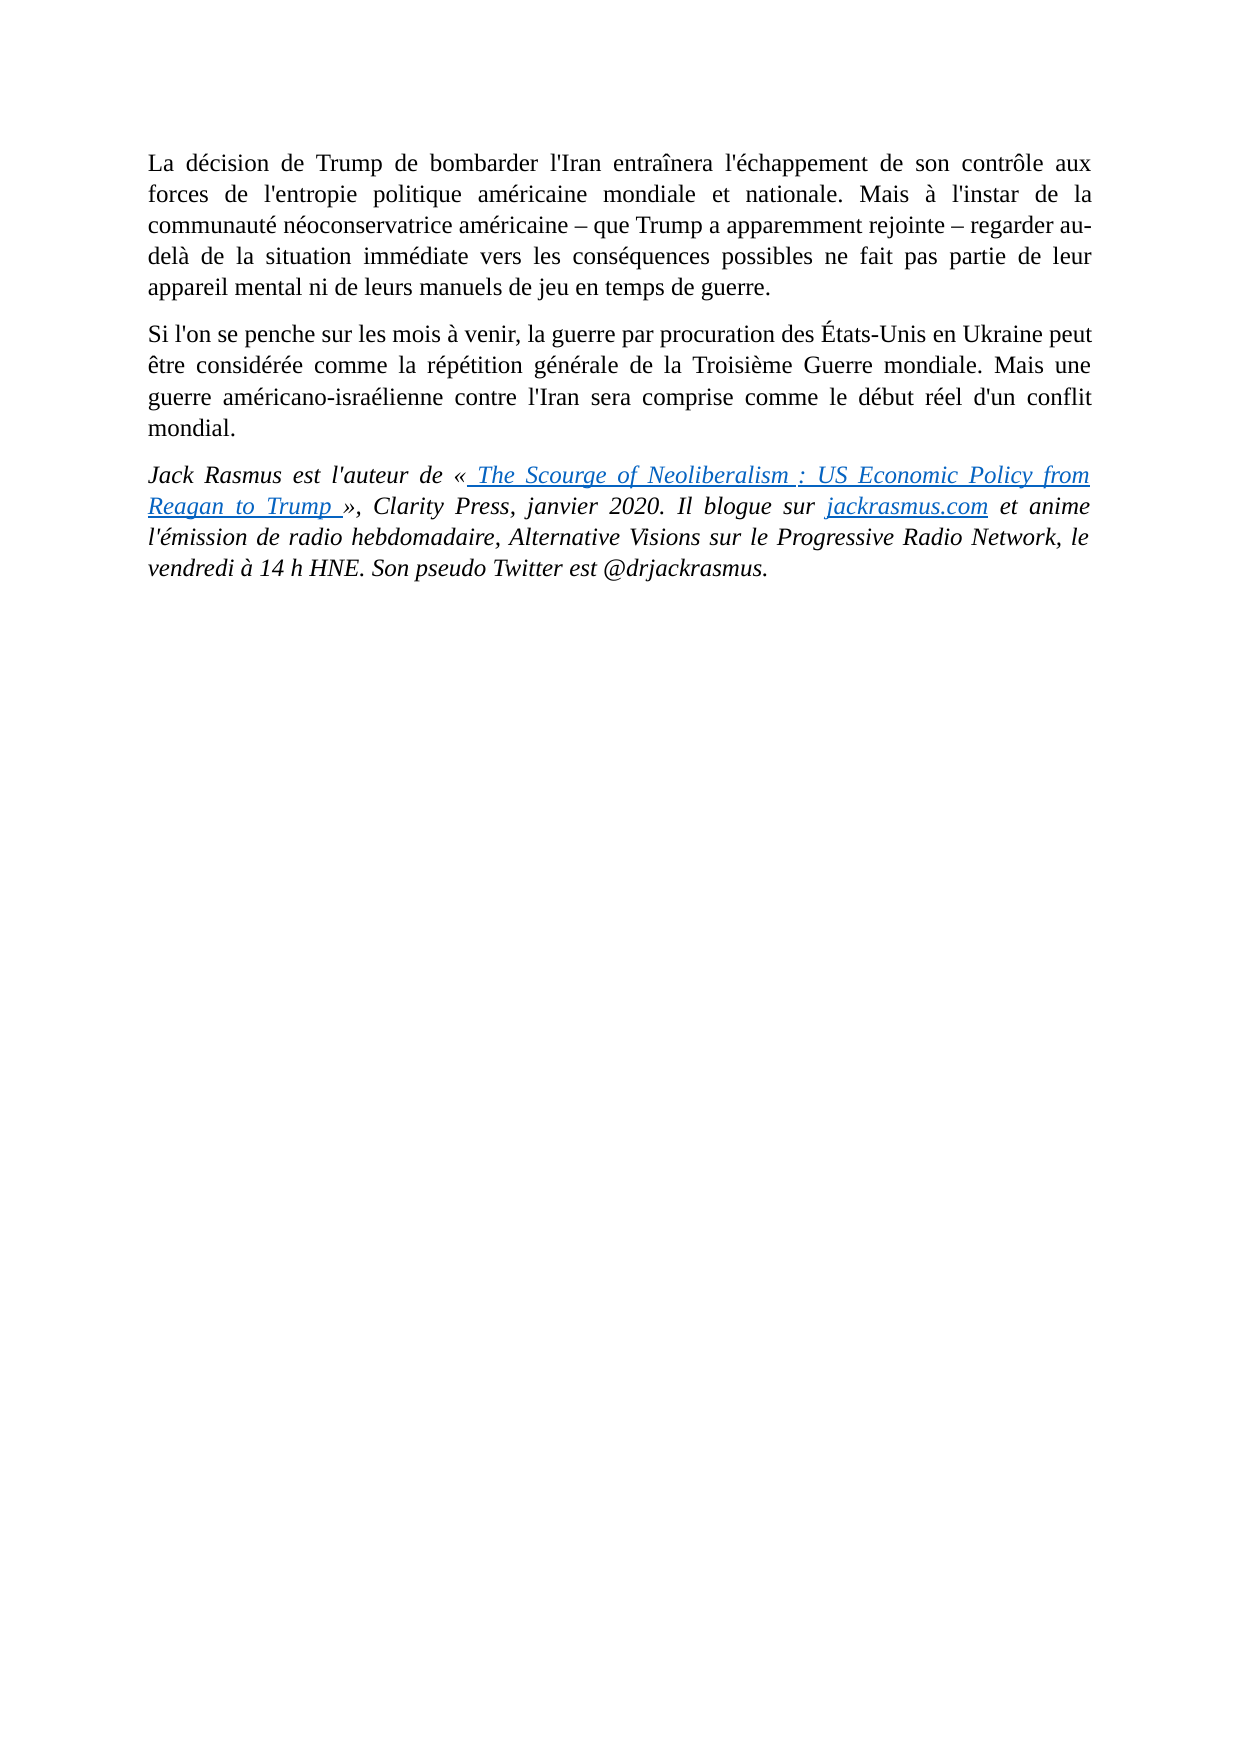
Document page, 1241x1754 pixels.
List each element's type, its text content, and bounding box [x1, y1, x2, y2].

text Jack Rasmus est l'auteur de « The Scourge of Neoliberalism : US Economic Policy from Reagan to Trump », Clarity Press, janvier 2020. Il blogue sur jackrasmus.com et anime l'émission de radio hebdomadaire, Alternative Visions sur le Progressive Radio Network, le vendredi à 14 h HNE. Son pseudo Twitter est @drjackrasmus. [148, 460, 1093, 582]
text Si l'on se penche sur les mois à venir, la guerre par procuration des États-Unis en Ukraine peut être considérée comme la répétition générale de la Troisième Guerre mondiale. Mais une guerre américano-israélienne contre l'Iran sera comprise comme le début réel d'un conflit mondial. [148, 319, 1093, 441]
text La décision de Trump de bombarder l'Iran entraînera l'échappement de son contrôle aux forces de l'entropie politique américaine mondiale et nationale. Mais à l'instar de la communauté néoconservatrice américaine – que Trump a apparemment rejointe – regarder au-delà de la situation immédiate vers les conséquences possibles ne fait pas partie de leur appareil mental ni de leurs manuels de jeu en temps de guerre. [148, 148, 1093, 301]
